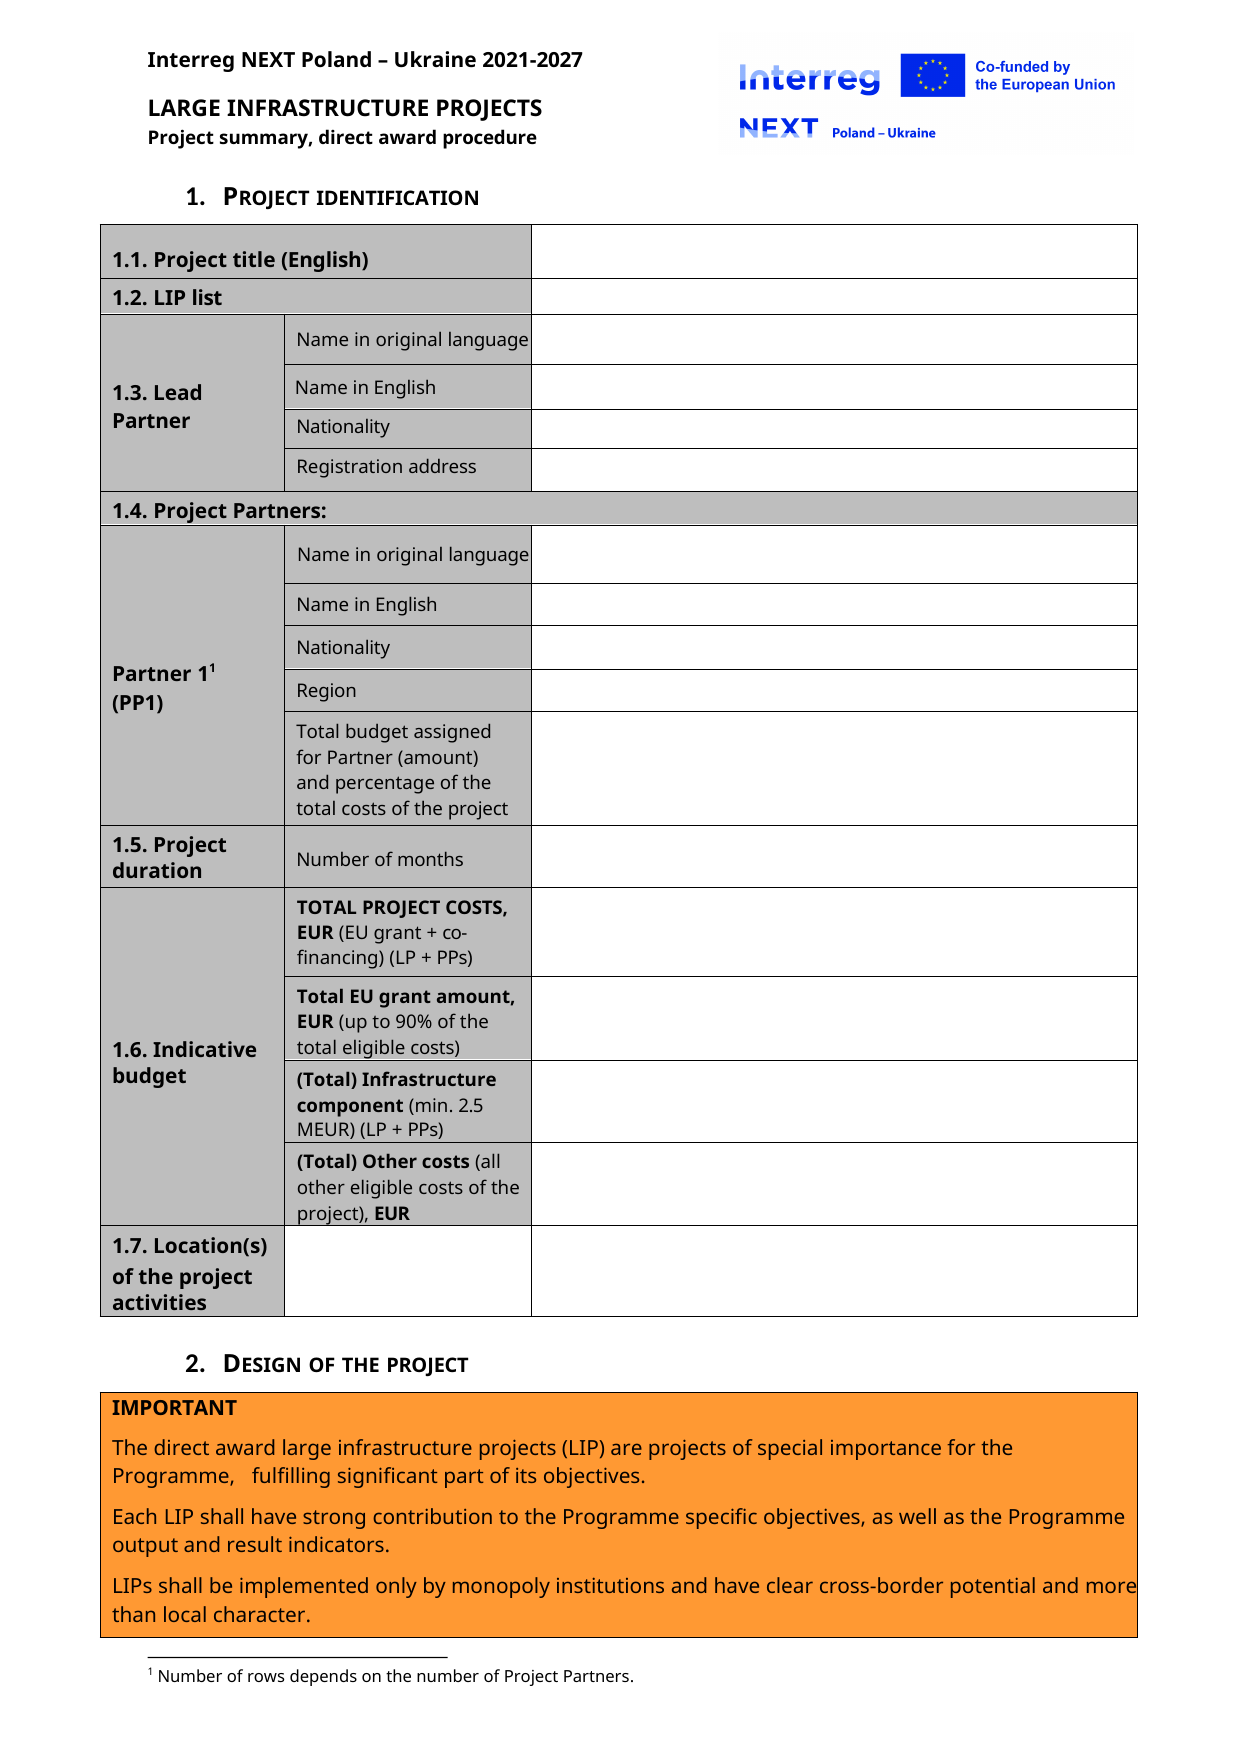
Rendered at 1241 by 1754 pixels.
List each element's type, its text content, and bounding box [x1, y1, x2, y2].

table_cell [532, 712, 1137, 825]
table_cell [532, 584, 1137, 625]
table_cell [532, 977, 1137, 1059]
table_cell (Total) Other costs (all other eligible costs of the project), EUR [285, 1143, 531, 1225]
table_cell Nationality [285, 410, 531, 448]
table_cell Name in English [285, 584, 531, 625]
table_cell 1.3. Lead Partner [101, 315, 284, 491]
table_cell 1.6. Indicative budget [101, 888, 284, 1225]
table_cell Partner 11 (PP1) [101, 526, 284, 825]
table_cell [532, 526, 1137, 583]
table_cell 1.2. LIP list [101, 279, 531, 313]
table_header [532, 225, 1137, 278]
table_cell 1.4. Project Partners: [101, 492, 1137, 524]
table_cell [532, 1226, 1137, 1316]
table_cell [532, 826, 1137, 887]
table_cell (Total) Infrastructure component (min. 2.5 MEUR) (LP + PPs) [285, 1061, 531, 1142]
table_cell Region [285, 670, 531, 711]
table_cell [532, 626, 1137, 668]
table_cell 1.5. Project duration [101, 826, 284, 887]
table_cell [532, 888, 1137, 976]
table_cell [532, 449, 1137, 491]
table_cell [532, 279, 1137, 313]
table_cell TOTAL PROJECT COSTS, EUR (EU grant + co-financing) (LP + PPs) [285, 888, 531, 976]
table_cell [532, 1143, 1137, 1225]
table_cell Name in English [285, 365, 531, 408]
table_header IMPORTANT The direct award large infrastructure projects (LIP) are projects of special importance for the Programme, fulfilling significant part of its objectives. Each LIP shall have strong contribution to the Programme specific objectives, as well as the Programme output and result indicators. LIPs shall be implemented only by monopoly institutions and have clear cross-border potential and more than local character. [101, 1393, 1137, 1637]
table_cell Name in original language [285, 315, 531, 364]
table_cell [532, 1061, 1137, 1142]
list Design of the project [185, 1346, 1151, 1380]
text 1 Number of rows depends on the number of Project Partners. [147, 1664, 1151, 1687]
picture [718, 32, 1134, 155]
table_cell Nationality [285, 626, 531, 668]
table_cell [532, 670, 1137, 711]
list Project identification [185, 179, 1151, 213]
table_cell [285, 1226, 531, 1316]
table_header 1.1. Project title (English) [101, 225, 531, 278]
table_cell [532, 410, 1137, 448]
table_cell 1.7. Location(s) of the project activities [101, 1226, 284, 1316]
table_cell Total EU grant amount, EUR (up to 90% of the total eligible costs) [285, 977, 531, 1059]
table_cell Number of months [285, 826, 531, 887]
table_cell Total budget assigned for Partner (amount) and percentage of the total costs of the project [285, 712, 531, 825]
table_cell [532, 315, 1137, 364]
table_cell Registration address [285, 449, 531, 491]
table_cell Name in original language [285, 526, 531, 583]
table_cell [532, 365, 1137, 408]
